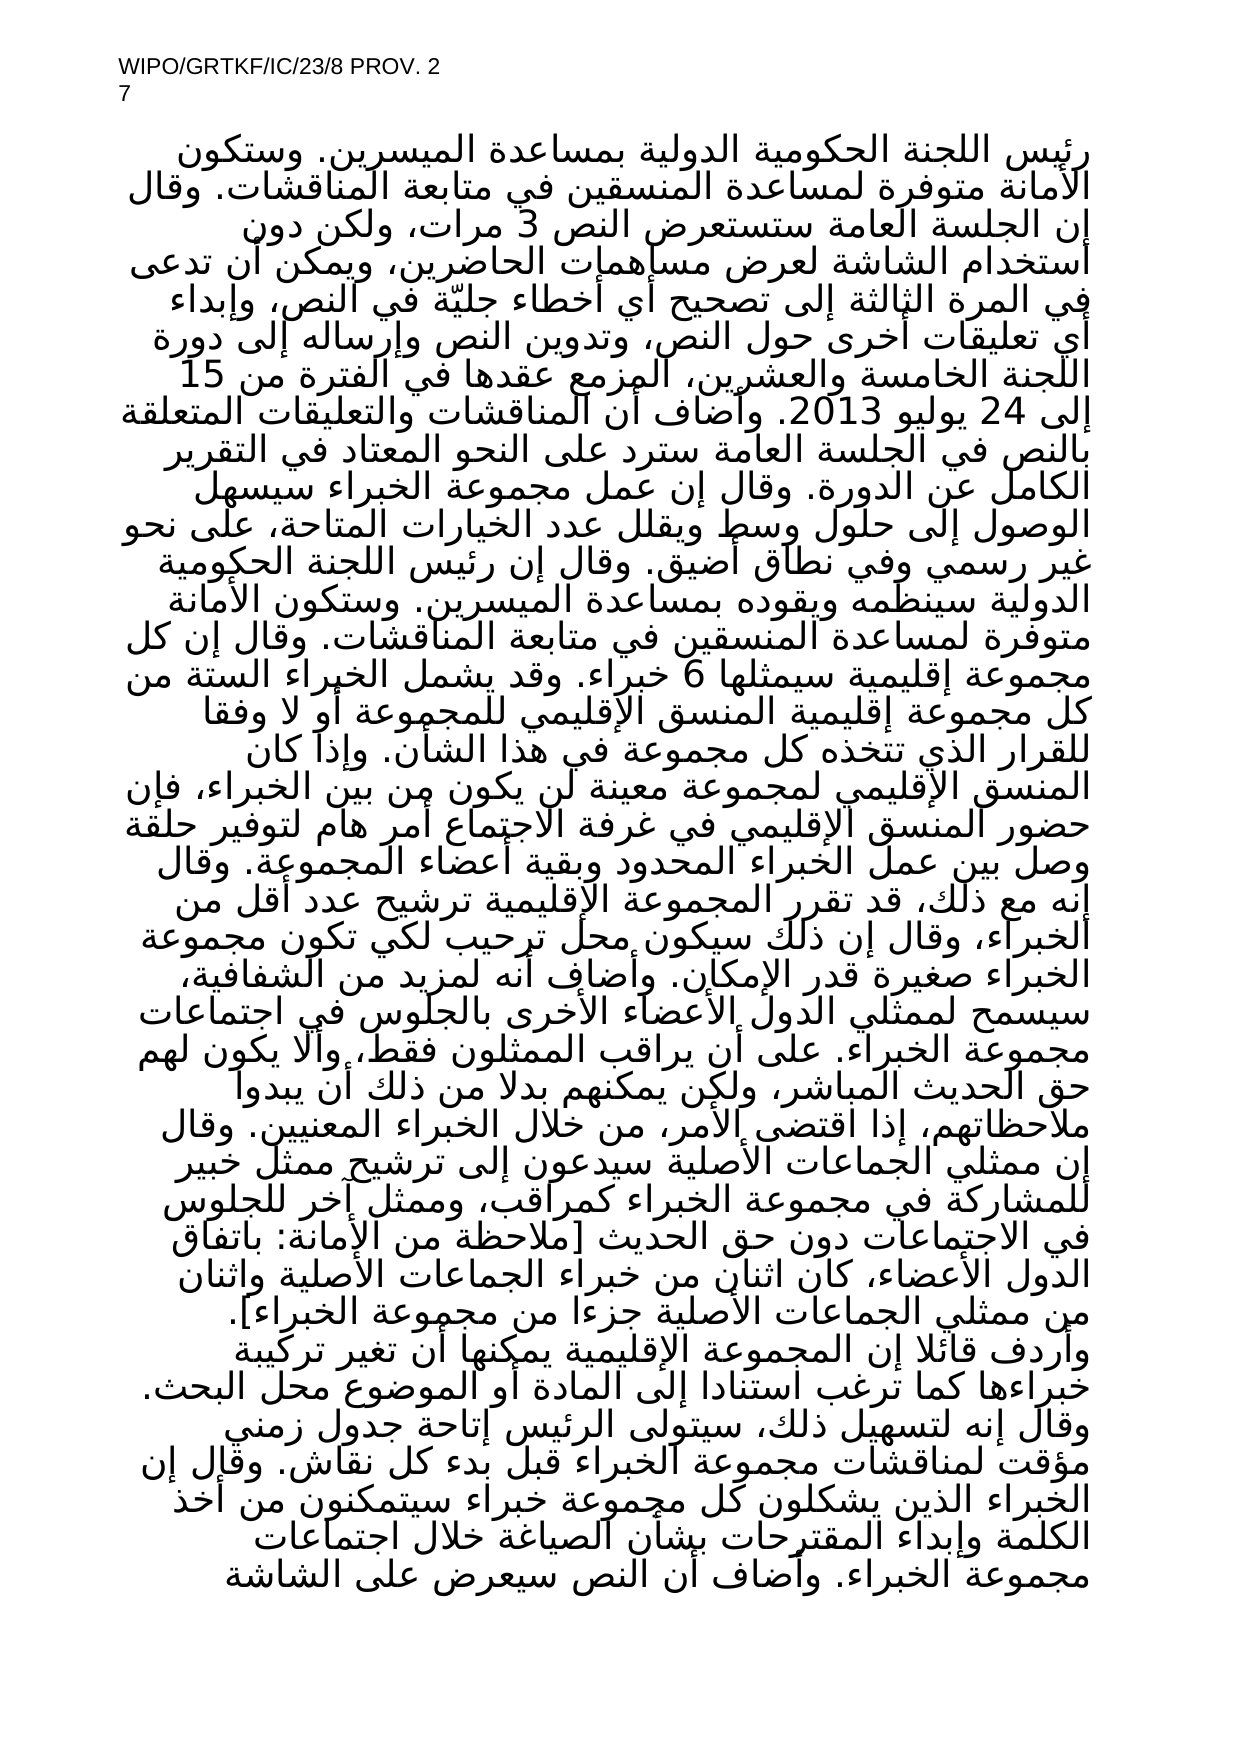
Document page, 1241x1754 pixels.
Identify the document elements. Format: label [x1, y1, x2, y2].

text [118, 132, 1092, 1595]
